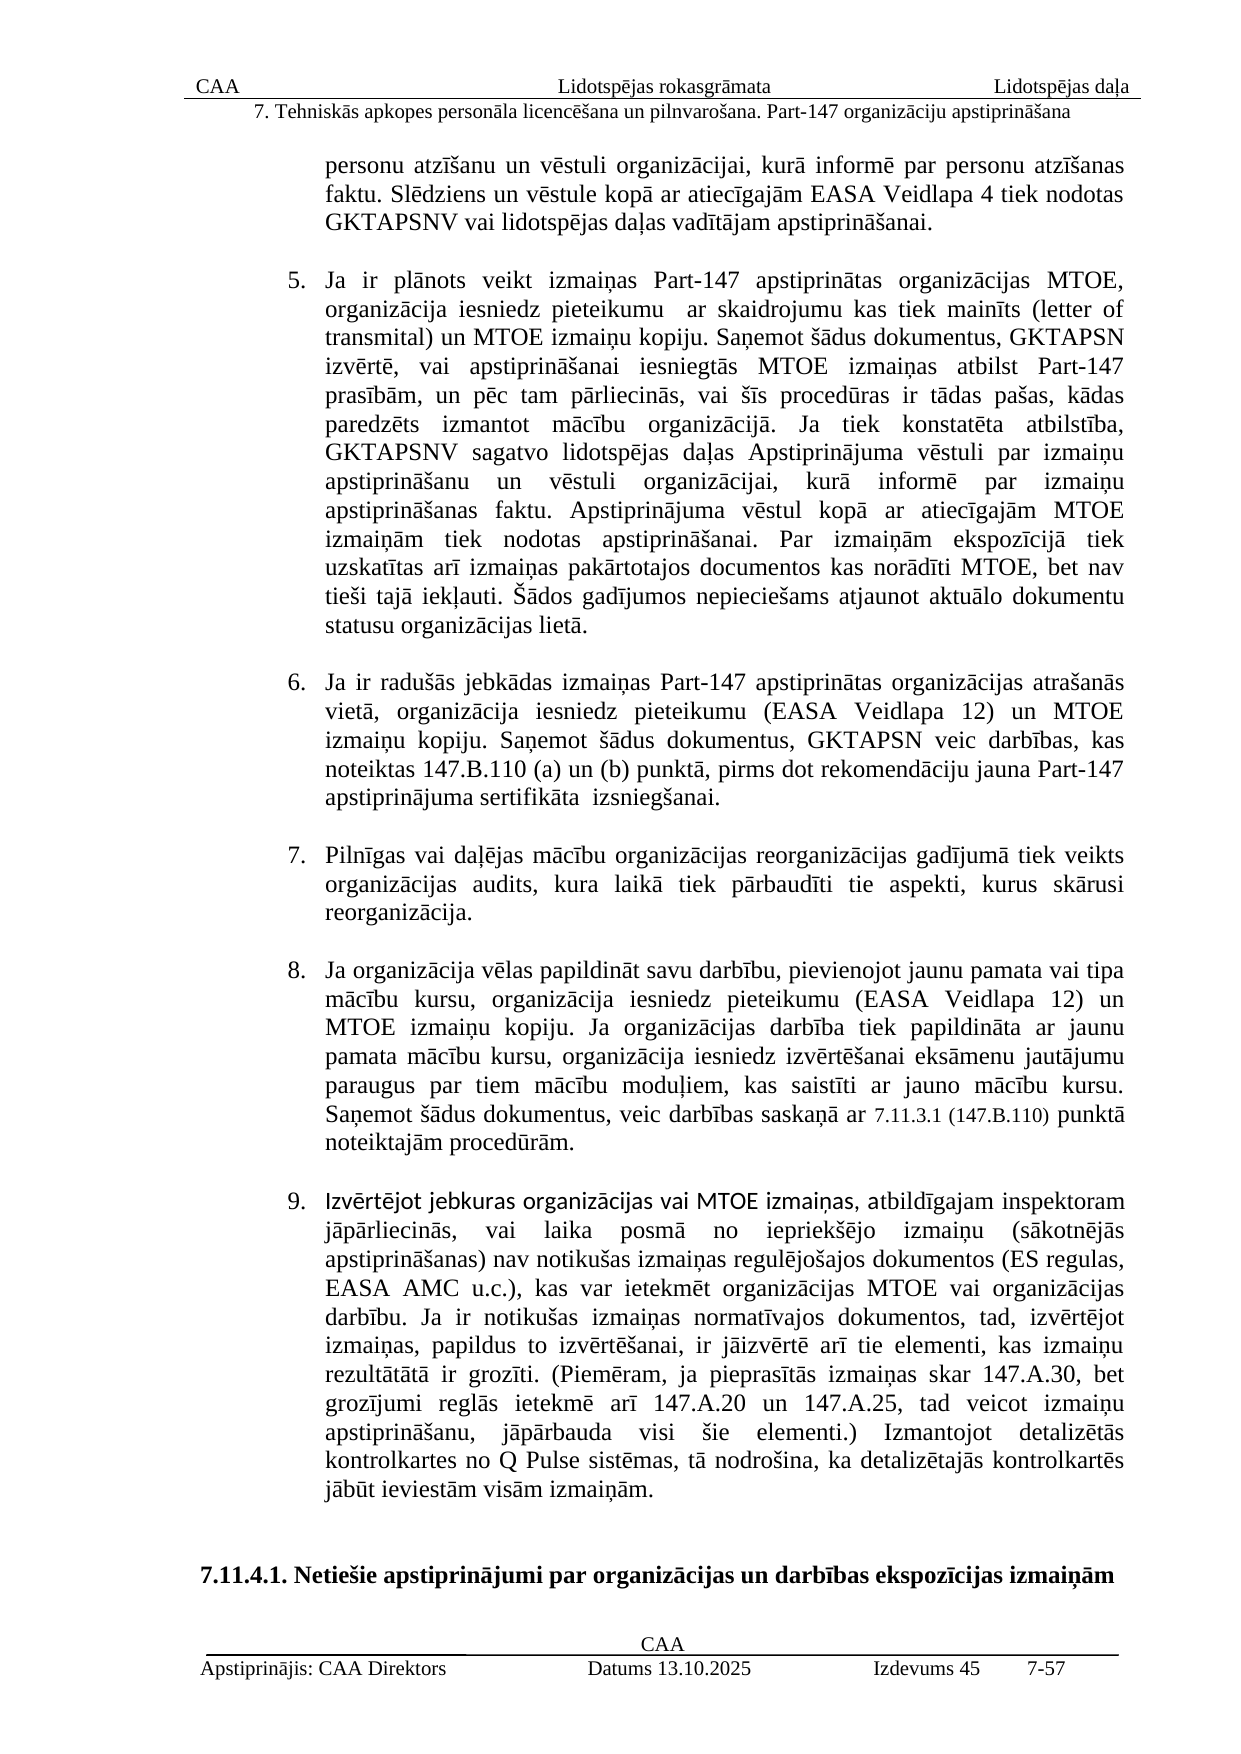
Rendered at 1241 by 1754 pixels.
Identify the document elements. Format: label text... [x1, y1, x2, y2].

list Ja organizācija vēlas papildināt savu darbību, pievienojot jaunu pamata vai tipa mācību kursu, organizācija iesniedz pieteikumu (EASA Veidlapa 12) un MTOE izmaiņu kopiju. Ja organizācijas darbība tiek papildināta ar jaunu pamata mācību kursu, organizācija iesniedz izvērtēšanai eksāmenu jautājumu paraugus par tiem mācību moduļiem, kas saistīti ar jauno mācību kursu. Saņemot šādus dokumentus, veic darbības saskaņā ar 7.11.3.1 (147.B.110) punktā noteiktajām procedūrām. [287, 955, 1125, 1156]
text 7.11.4.1. Netiešie apstiprinājumi par organizācijas un darbības ekspozīcijas izmaiņām [200, 1561, 1125, 1589]
list Izvērtējot jebkuras organizācijas vai MTOE izmaiņas, atbildīgajam inspektoram jāpārliecinās, vai laika posmā no iepriekšējo izmaiņu (sākotnējās apstiprināšanas) nav notikušas izmaiņas regulējošajos dokumentos (ES regulas, EASA AMC u.c.), kas var ietekmēt organizācijas MTOE vai organizācijas darbību. Ja ir notikušas izmaiņas normatīvajos dokumentos, tad, izvērtējot izmaiņas, papildus to izvērtēšanai, ir jāizvērtē arī tie elementi, kas izmaiņu rezultātātā ir grozīti. (Piemēram, ja pieprasītās izmaiņas skar 147.A.30, bet grozījumi reglās ietekmē arī 147.A.20 un 147.A.25, tad veicot izmaiņu apstiprināšanu, jāpārbauda visi šie elementi.) Izmantojot detalizētās kontrolkartes no Q Pulse sistēmas, tā nodrošina, ka detalizētajās kontrolkartēs jābūt ieviestām visām izmaiņām. [287, 1185, 1125, 1503]
list Pilnīgas vai daļējas mācību organizācijas reorganizācijas gadījumā tiek veikts organizācijas audits, kura laikā tiek pārbaudīti tie aspekti, kurus skārusi reorganizācija. [287, 840, 1125, 926]
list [287, 150, 1125, 236]
list Ja ir radušās jebkādas izmaiņas Part-147 apstiprinātas organizācijas atrašanās vietā, organizācija iesniedz pieteikumu (EASA Veidlapa 12) un MTOE izmaiņu kopiju. Saņemot šādus dokumentus, GKTAPSN veic darbības, kas noteiktas 147.B.110 (a) un (b) punktā, pirms dot rekomendāciju jauna Part-147 apstiprinājuma sertifikāta izsniegšanai. [287, 667, 1125, 811]
list Ja ir plānots veikt izmaiņas Part-147 apstiprinātas organizācijas MTOE, organizācija iesniedz pieteikumu ar skaidrojumu kas tiek mainīts (letter of transmital) un MTOE izmaiņu kopiju. Saņemot šādus dokumentus, GKTAPSN izvērtē, vai apstiprināšanai iesniegtās MTOE izmaiņas atbilst Part-147 prasībām, un pēc tam pārliecinās, vai šīs procedūras ir tādas pašas, kādas paredzēts izmantot mācību organizācijā. Ja tiek konstatēta atbilstība, GKTAPSNV sagatvo lidotspējas daļas Apstiprinājuma vēstuli par izmaiņu apstiprināšanu un vēstuli organizācijai, kurā informē par izmaiņu apstiprināšanas faktu. Apstiprinājuma vēstul kopā ar atiecīgajām MTOE izmaiņām tiek nodotas apstiprināšanai. Par izmaiņām ekspozīcijā tiek uzskatītas arī izmaiņas pakārtotajos documentos kas norādīti MTOE, bet nav tieši tajā iekļauti. Šādos gadījumos nepieciešams atjaunot aktuālo dokumentu statusu organizācijas lietā. [287, 265, 1125, 639]
